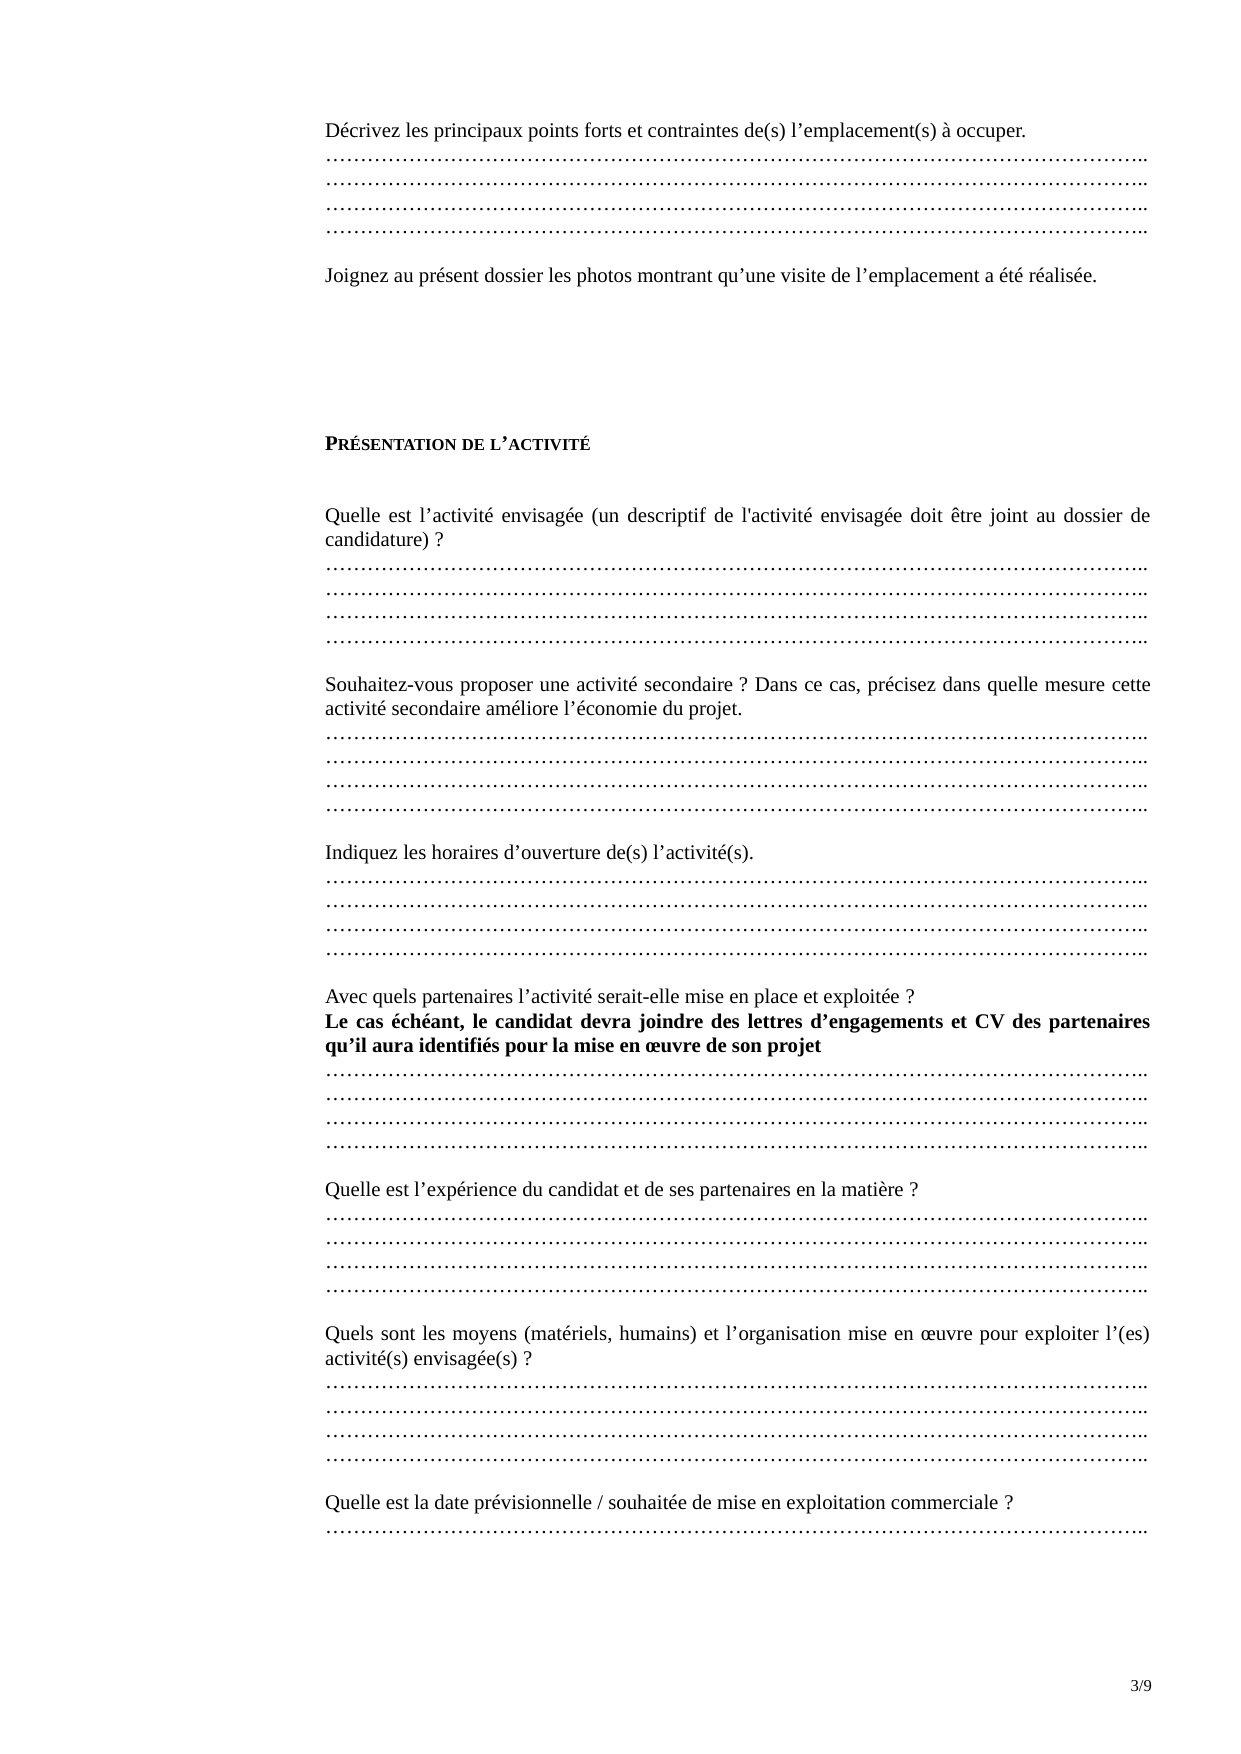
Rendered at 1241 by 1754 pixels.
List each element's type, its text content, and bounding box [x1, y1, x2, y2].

text Présentation de l’activité [325, 431, 1152, 455]
text ……………………………………………………………………………………………………….. [325, 1225, 1152, 1249]
text ……………………………………………………………………………………………………….. [325, 623, 1152, 648]
text ……………………………………………………………………………………………………….. [325, 888, 1152, 912]
text Avec quels partenaires l’activité serait-elle mise en place et exploitée ? [325, 984, 1152, 1008]
text Quels sont les moyens (matériels, humains) et l’organisation mise en œuvre pour exploiter l’(es) activité(s) envisagée(s) ? [325, 1321, 1152, 1369]
text ……………………………………………………………………………………………………….. [325, 551, 1152, 575]
text ……………………………………………………………………………………………………….. [325, 1249, 1152, 1273]
text ……………………………………………………………………………………………………….. [325, 936, 1152, 960]
text Quelle est la date prévisionnelle / souhaitée de mise en exploitation commerciale ? [325, 1490, 1152, 1514]
text ……………………………………………………………………………………………………….. [325, 744, 1152, 768]
text ……………………………………………………………………………………………………….. [325, 912, 1152, 936]
text ……………………………………………………………………………………………………….. [325, 1418, 1152, 1442]
text Décrivez les principaux points forts et contraintes de(s) l’emplacement(s) à occuper. [325, 118, 1152, 142]
text ……………………………………………………………………………………………………….. [325, 1369, 1152, 1393]
text Quelle est l’activité envisagée (un descriptif de l'activité envisagée doit être joint au dossier de candidature) ? [325, 503, 1152, 551]
text Le cas échéant, le candidat devra joindre des lettres d’engagements et CV des partenaires qu’il aura identifiés pour la mise en œuvre de son projet [325, 1008, 1152, 1057]
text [325, 1442, 1152, 1466]
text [325, 142, 1152, 166]
text ……………………………………………………………………………………………………….. [325, 1057, 1152, 1081]
text Souhaitez-vous proposer une activité secondaire ? Dans ce cas, précisez dans quelle mesure cette activité secondaire améliore l’économie du projet. [325, 672, 1152, 720]
text ……………………………………………………………………………………………………….. [325, 214, 1152, 238]
text ……………………………………………………………………………………………………….. [325, 1273, 1152, 1297]
text ……………………………………………………………………………………………………….. [325, 1393, 1152, 1418]
text ……………………………………………………………………………………………………….. [325, 599, 1152, 623]
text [325, 1514, 1152, 1538]
text Indiquez les horaires d’ouverture de(s) l’activité(s). [325, 840, 1152, 864]
text ……………………………………………………………………………………………………….. [325, 792, 1152, 816]
text Joignez au présent dossier les photos montrant qu’une visite de l’emplacement a été réalisée. [325, 263, 1152, 287]
text ……………………………………………………………………………………………………….. [325, 1105, 1152, 1129]
text Quelle est l’expérience du candidat et de ses partenaires en la matière ? [325, 1177, 1152, 1201]
text ……………………………………………………………………………………………………….. [325, 864, 1152, 888]
text ……………………………………………………………………………………………………….. [325, 190, 1152, 214]
text ……………………………………………………………………………………………………….. [325, 575, 1152, 599]
text ……………………………………………………………………………………………………….. [325, 1081, 1152, 1105]
text ……………………………………………………………………………………………………….. [325, 1201, 1152, 1225]
text ……………………………………………………………………………………………………….. [325, 768, 1152, 792]
text ……………………………………………………………………………………………………….. [325, 720, 1152, 744]
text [325, 166, 1152, 190]
text ……………………………………………………………………………………………………….. [325, 1129, 1152, 1153]
